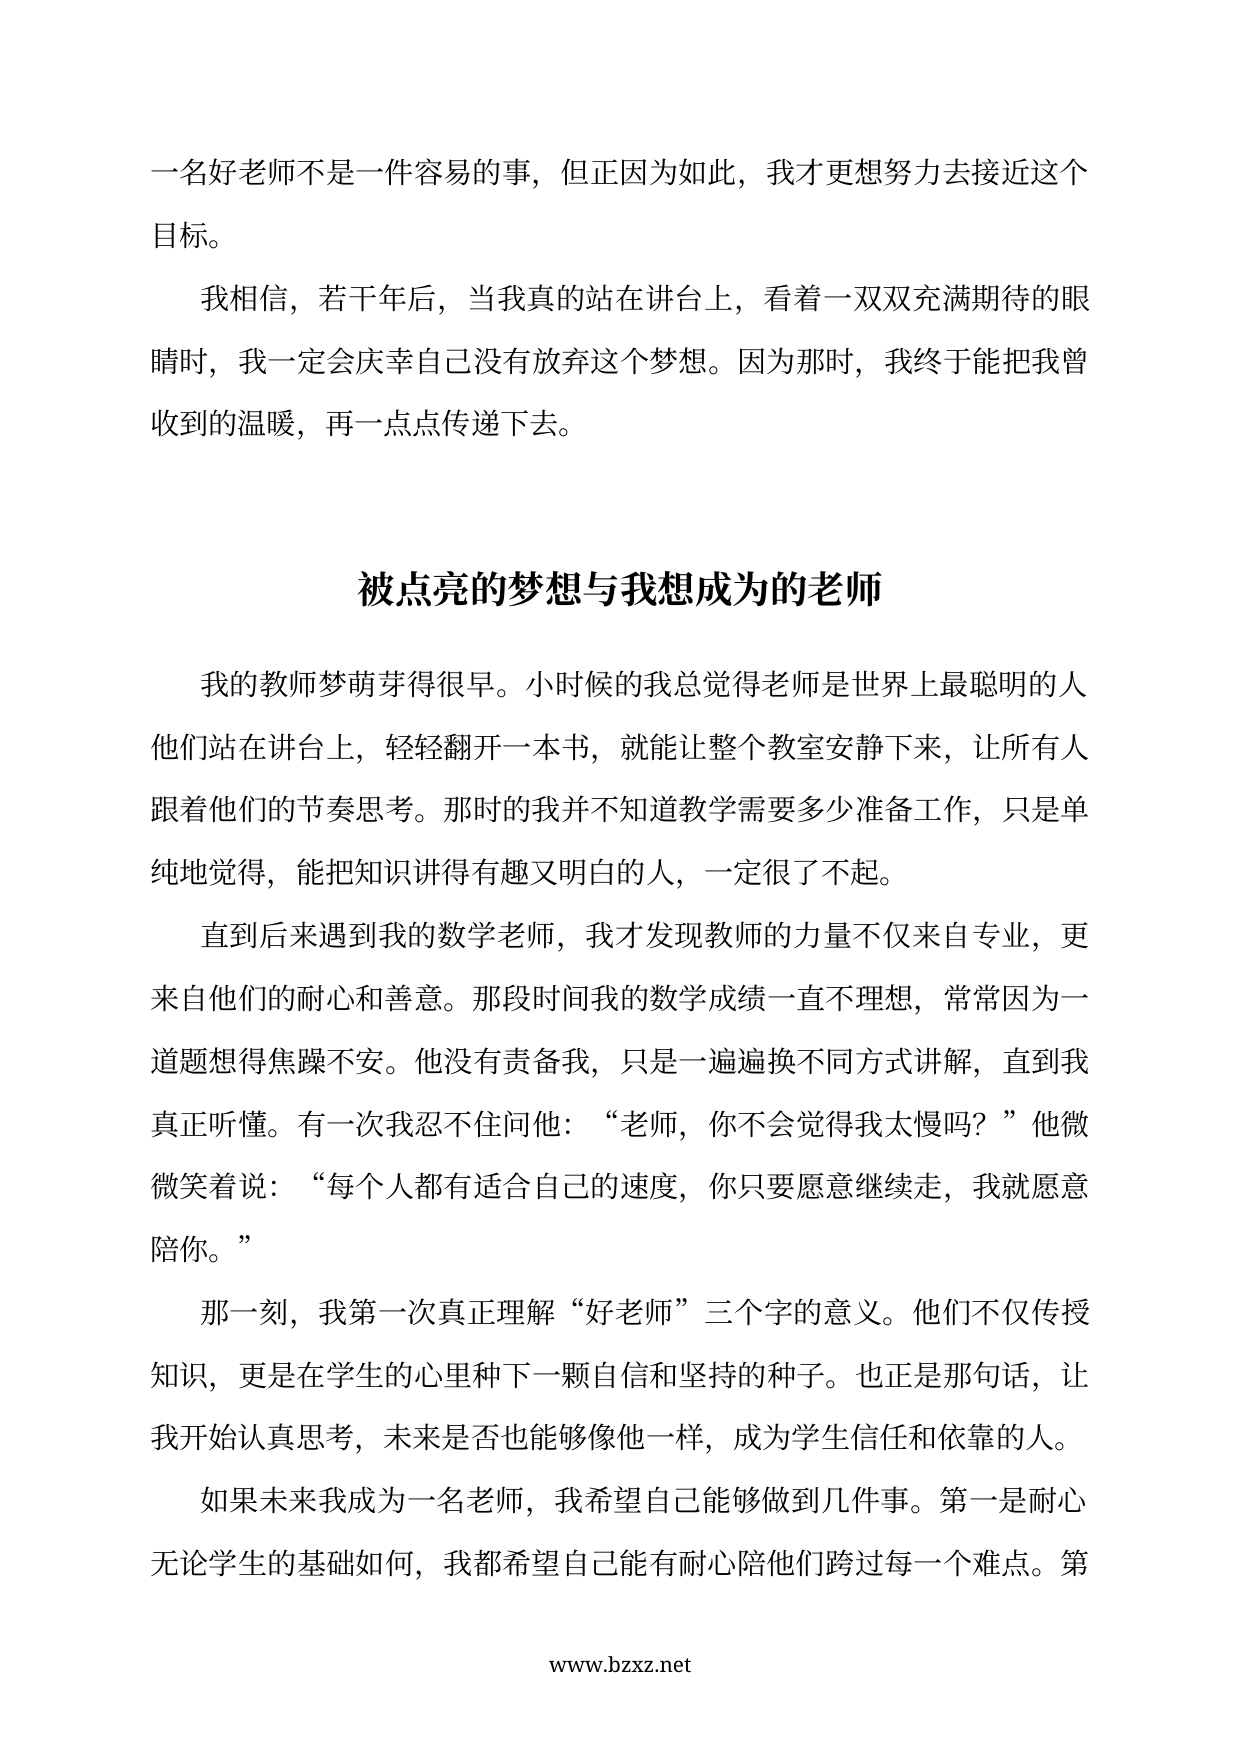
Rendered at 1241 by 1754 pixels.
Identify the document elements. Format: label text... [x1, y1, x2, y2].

text 我的教师梦萌芽得很早。小时候的我总觉得老师是世界上最聪明的人，他们站在讲台上，轻轻翻开一本书，就能让整个教室安静下来，让所有人跟着他们的节奏思考。那时的我并不知道教学需要多少准备工作，只是单纯地觉得，能把知识讲得有趣又明白的人，一定很了不起。 [150, 662, 1090, 892]
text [150, 150, 1090, 255]
text 那一刻，我第一次真正理解“好老师”三个字的意义。他们不仅传授知识，更是在学生的心里种下一颗自信和坚持的种子。也正是那句话，让我开始认真思考，未来是否也能够像他一样，成为学生信任和依靠的人。 [150, 1290, 1090, 1457]
subtitle 被点亮的梦想与我想成为的老师 [150, 560, 1090, 614]
text 我相信，若干年后，当我真的站在讲台上，看着一双双充满期待的眼睛时，我一定会庆幸自己没有放弃这个梦想。因为那时，我终于能把我曾收到的温暖，再一点点传递下去。 [150, 276, 1090, 443]
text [150, 1478, 1090, 1583]
text 直到后来遇到我的数学老师，我才发现教师的力量不仅来自专业，更来自他们的耐心和善意。那段时间我的数学成绩一直不理想，常常因为一道题想得焦躁不安。他没有责备我，只是一遍遍换不同方式讲解，直到我真正听懂。有一次我忍不住问他：“老师，你不会觉得我太慢吗？”他微微笑着说：“每个人都有适合自己的速度，你只要愿意继续走，我就愿意陪你。” [150, 913, 1090, 1269]
